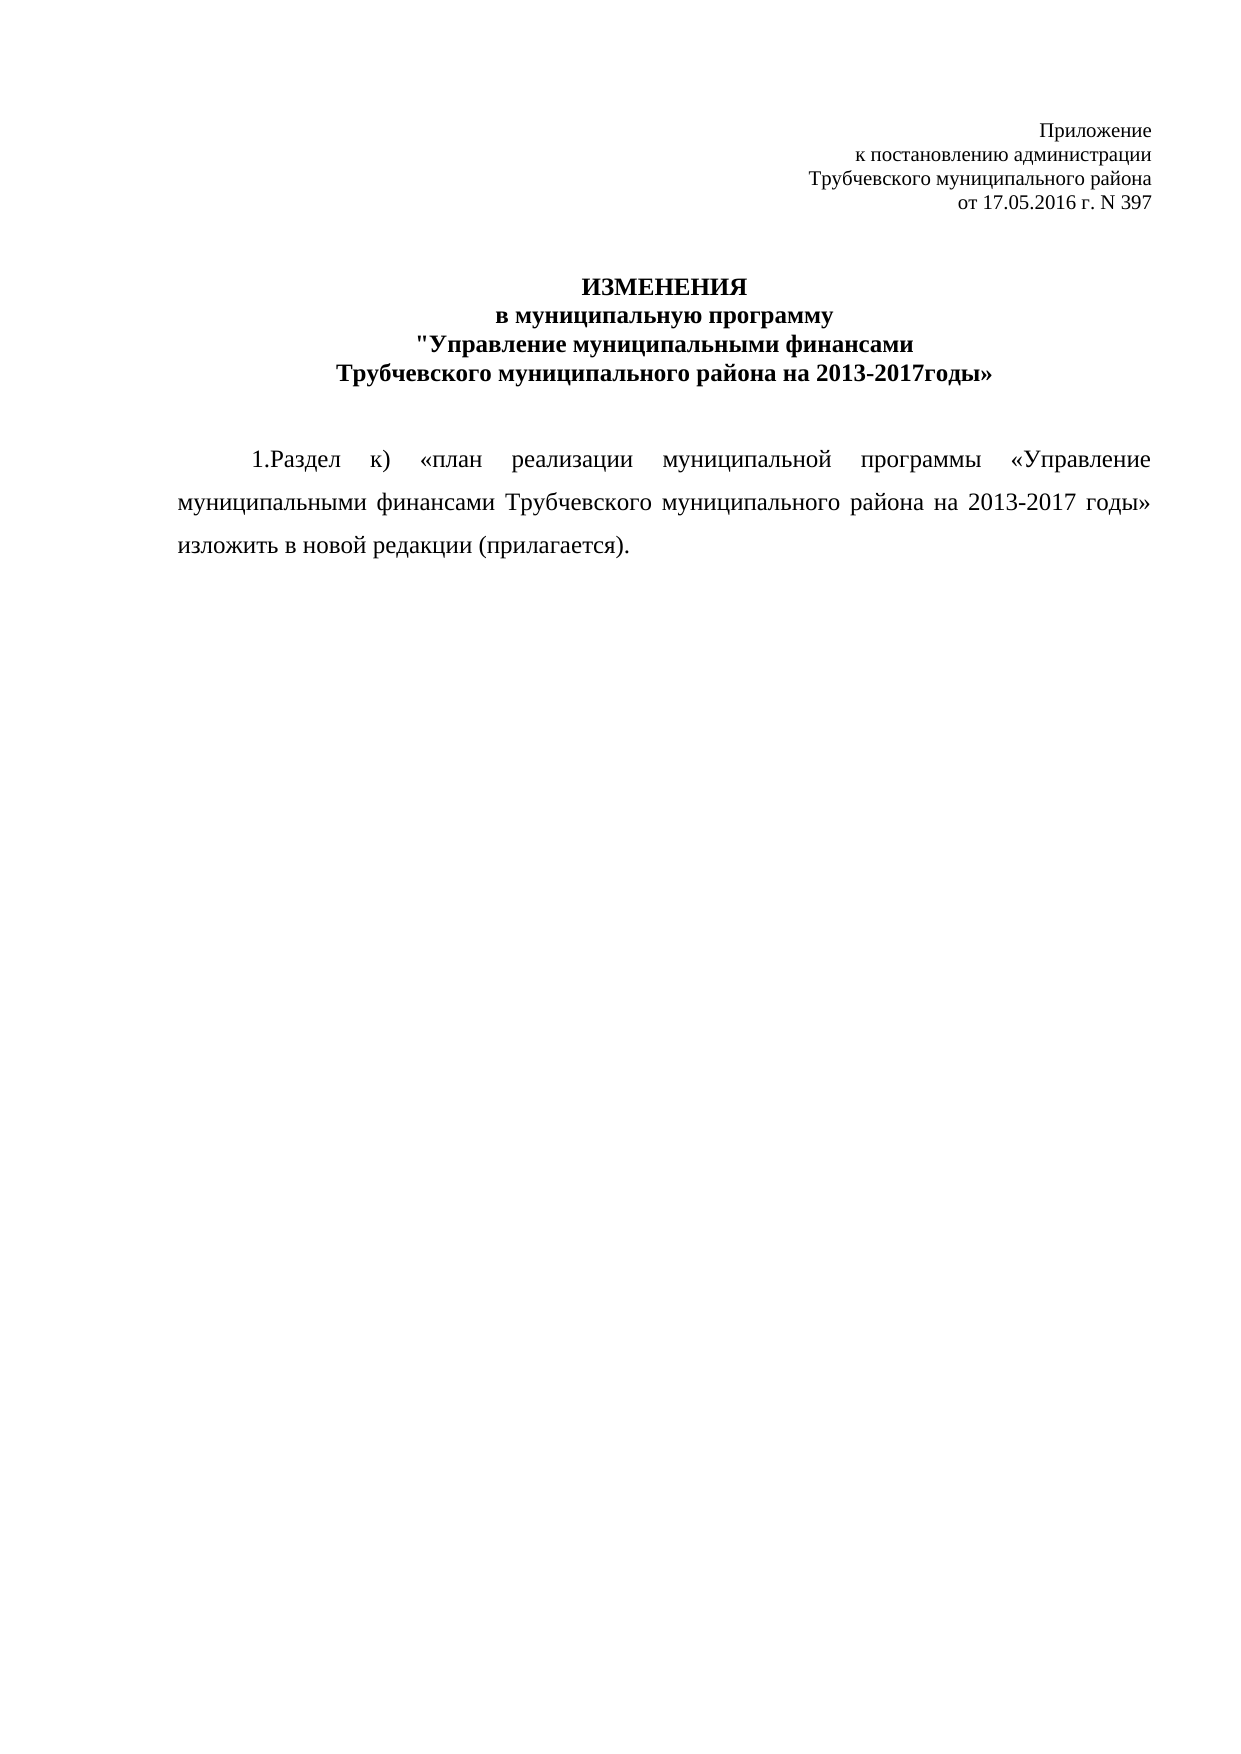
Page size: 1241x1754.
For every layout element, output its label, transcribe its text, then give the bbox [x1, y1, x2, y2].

text Приложение [177, 118, 1152, 142]
text к постановлению администрации [177, 142, 1152, 166]
title ИЗМЕНЕНИЯ [177, 272, 1152, 301]
title "Управление муниципальными финансами [177, 329, 1152, 358]
text от 17.05.2016 г. N 397 [177, 190, 1152, 214]
title в муниципальную программу [177, 301, 1152, 329]
text 1.Раздел к) «план реализации муниципальной программы «Управление муниципальными финансами Трубчевского муниципального района на 2013-2017 годы» изложить в новой редакции (прилагается). [177, 444, 1152, 559]
title Трубчевского муниципального района на 2013-2017годы» [177, 358, 1152, 387]
text Трубчевского муниципального района [177, 166, 1152, 190]
